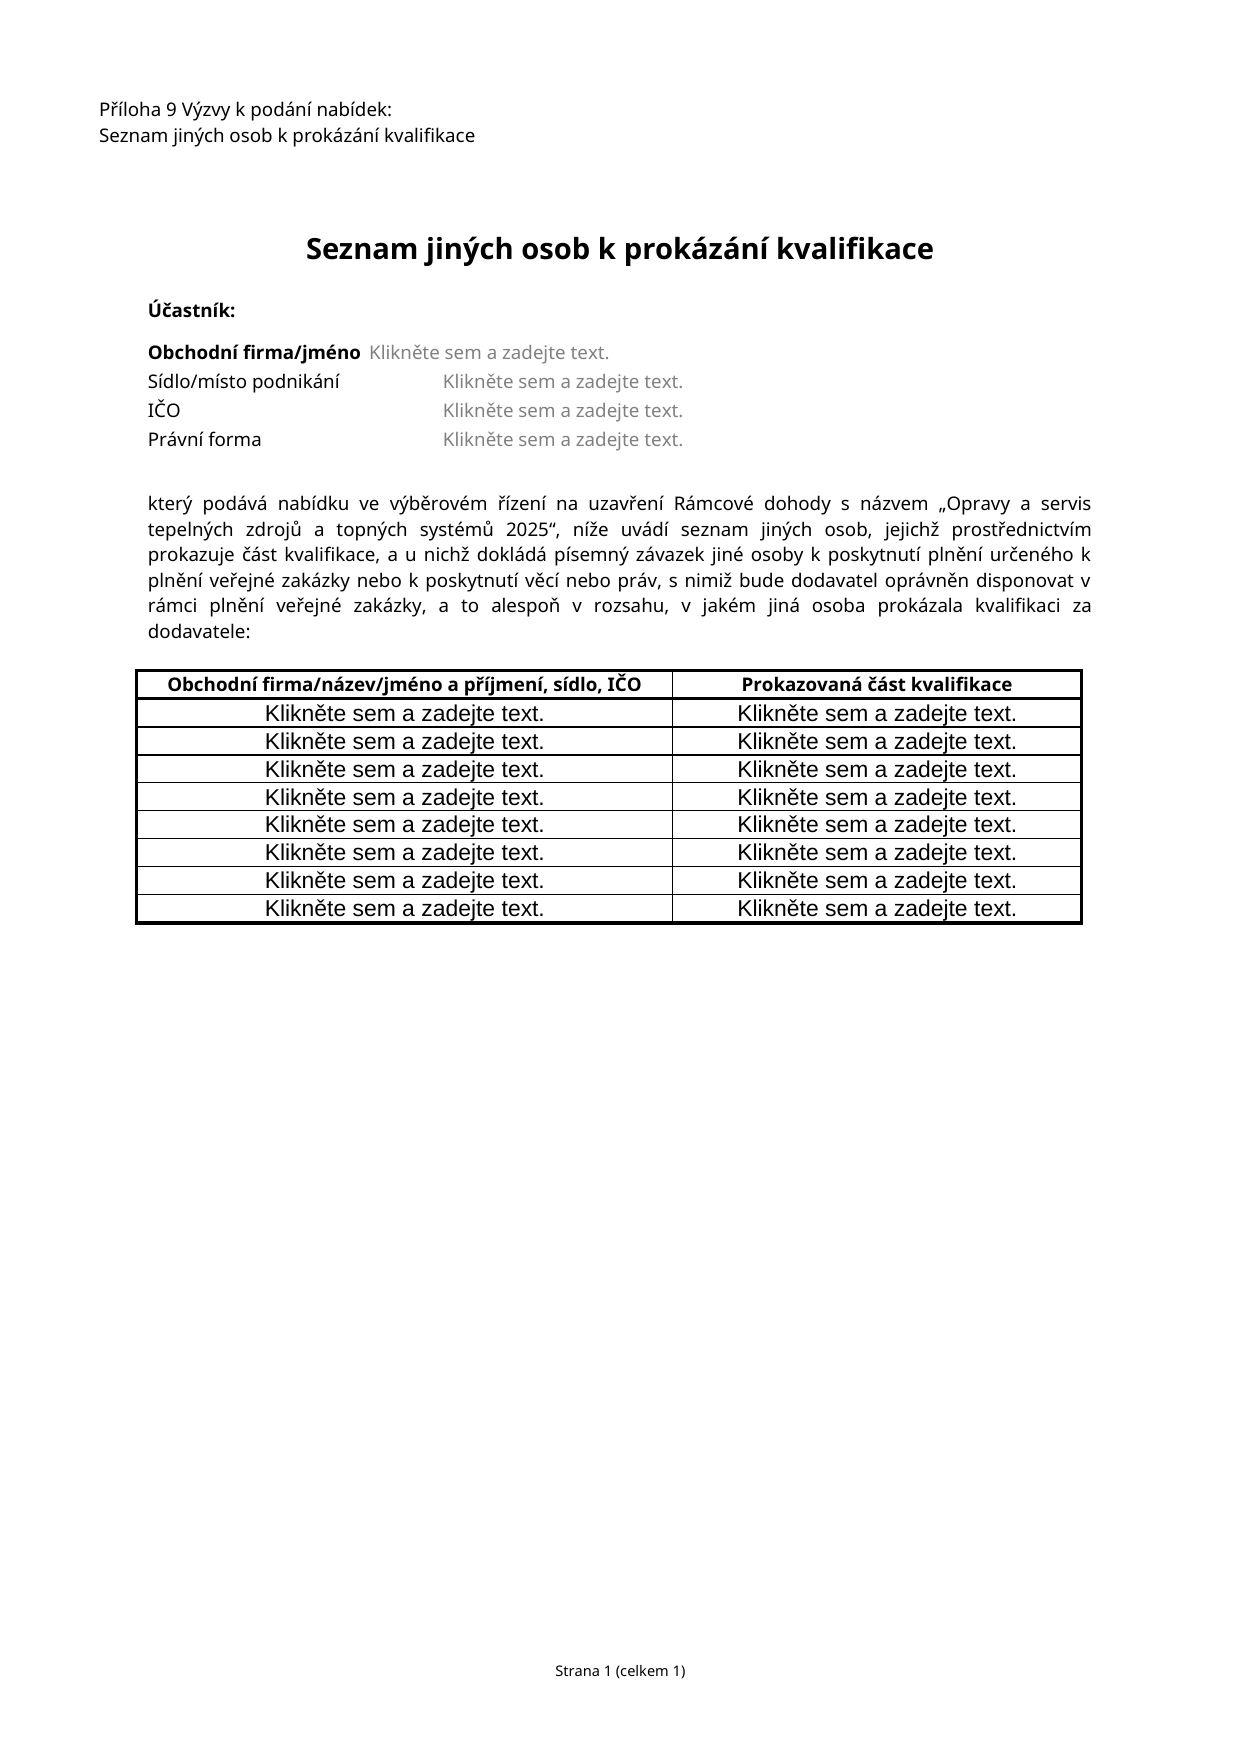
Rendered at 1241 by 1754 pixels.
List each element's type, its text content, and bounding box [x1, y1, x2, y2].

text IČO [148, 394, 1093, 423]
table_header Obchodní firma/název/jméno a příjmení, sídlo, IČO [138, 672, 672, 697]
title Seznam jiných osob k prokázání kvalifikace [148, 228, 1093, 268]
text Sídlo/místo podnikání [148, 365, 1093, 394]
text Právní forma [148, 423, 1093, 452]
text Účastník: [148, 293, 1093, 324]
text Obchodní firma/jméno [148, 336, 1093, 365]
table_header Prokazovaná část kvalifikace [673, 672, 1080, 697]
text který podává nabídku ve výběrovém řízení na uzavření Rámcové dohody s názvem „Opravy a servis tepelných zdrojů a topných systémů 2025“, níže uvádí seznam jiných osob, jejichž prostřednictvím prokazuje část kvalifikace, a u nichž dokládá písemný závazek jiné osoby k poskytnutí plnění určeného k plnění veřejné zakázky nebo k poskytnutí věcí nebo práv, s nimiž bude dodavatel oprávněn disponovat v rámci plnění veřejné zakázky, a to alespoň v rozsahu, v jakém jiná osoba prokázala kvalifikaci za dodavatele: [148, 490, 1093, 643]
